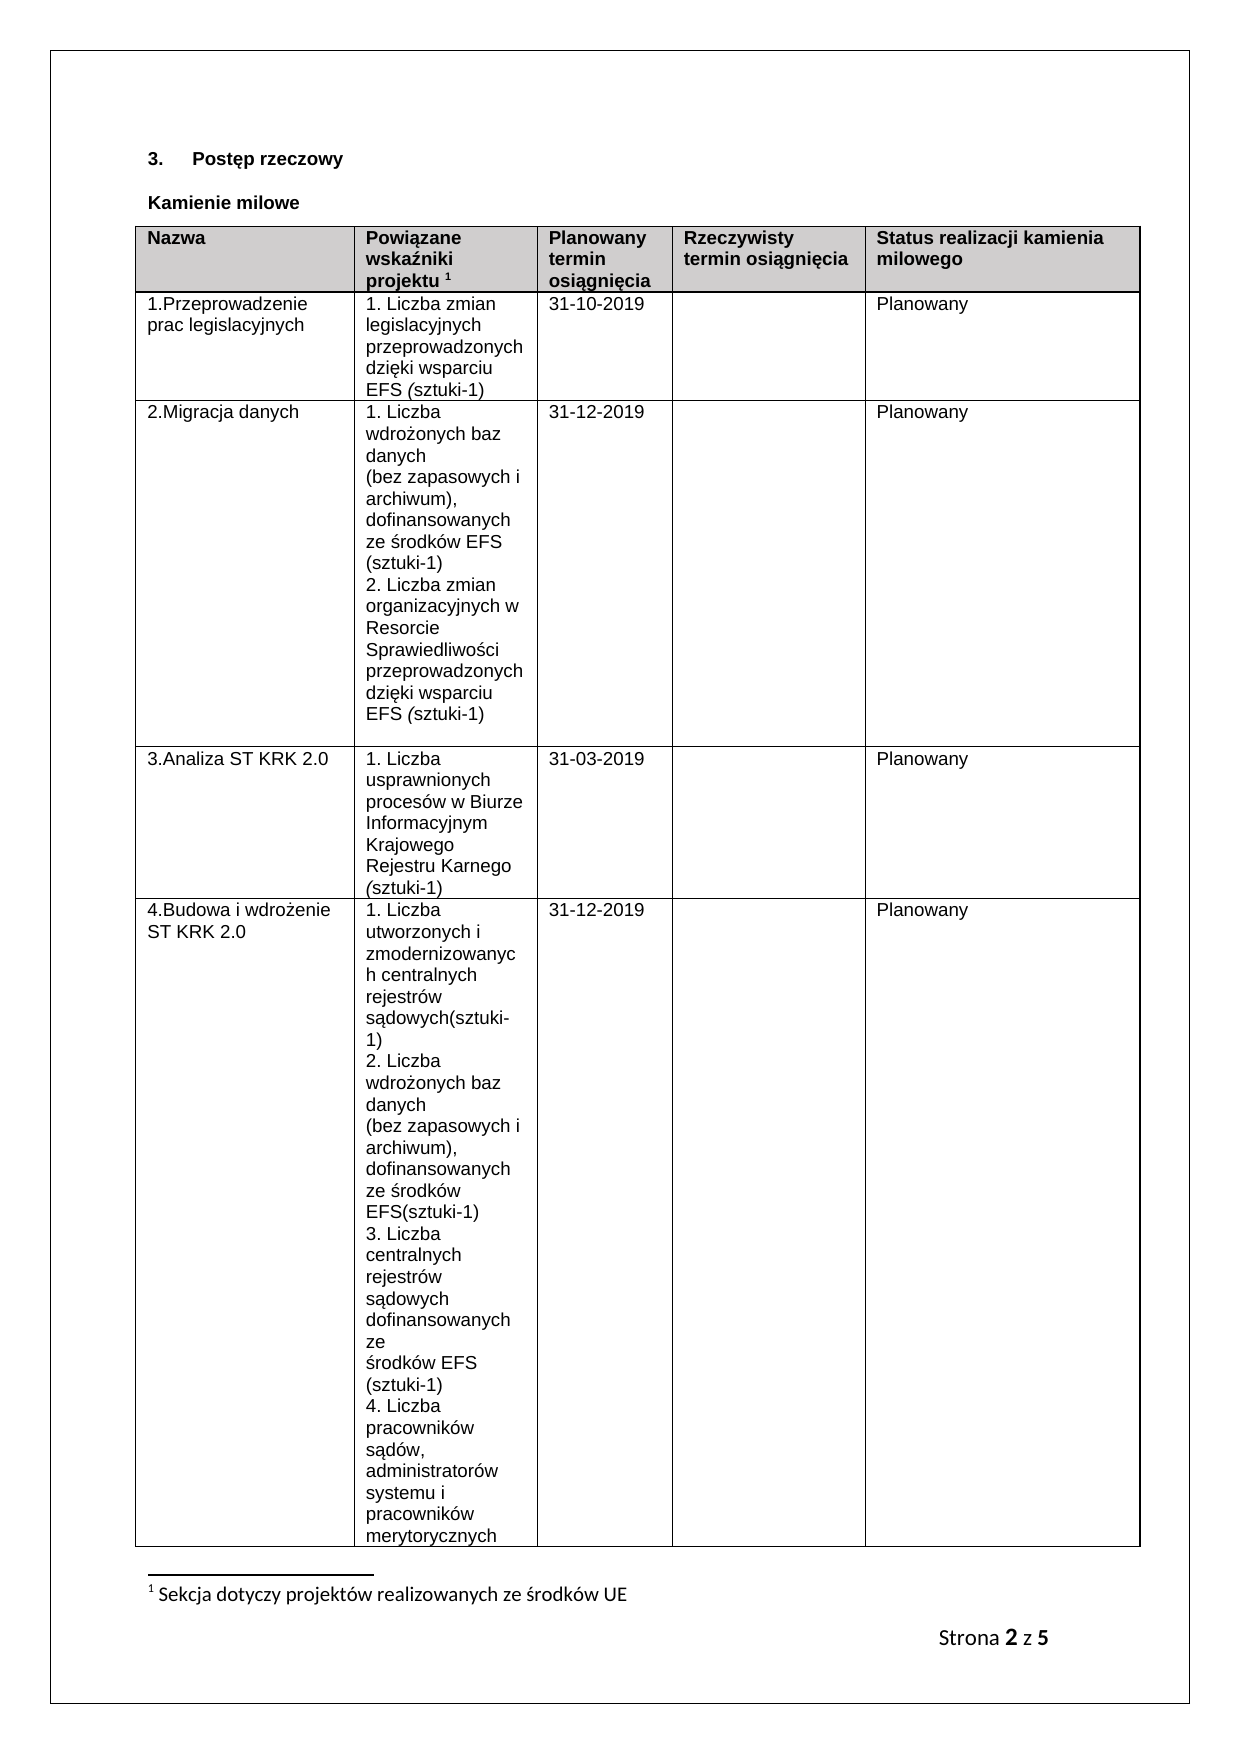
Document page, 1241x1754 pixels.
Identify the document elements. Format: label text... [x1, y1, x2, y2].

table_cell 31-03-2019 [538, 747, 672, 898]
table_cell 4.Budowa i wdrożenie ST KRK 2.0 [136, 899, 354, 1546]
table_header Powiązane wskaźniki projektu [355, 227, 537, 291]
table_cell Planowany [866, 293, 1139, 400]
table_cell 1. Liczba wdrożonych baz danych (bez zapasowych i archiwum), dofinansowanych ze środków EFS (sztuki-1) 2. Liczba zmian organizacyjnych w Resorcie Sprawiedliwości przeprowadzonych dzięki wsparciu EFS (sztuki-1) [355, 401, 537, 746]
table_cell 1. Liczba zmian legislacyjnych przeprowadzonych dzięki wsparciu EFS (sztuki-1) [355, 293, 537, 400]
table_cell [673, 747, 865, 898]
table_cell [355, 899, 537, 1546]
table_cell [673, 899, 865, 1546]
table_header Status realizacji kamienia milowego [866, 227, 1139, 291]
table_cell Planowany [866, 747, 1139, 898]
table_header Planowany termin osiągnięcia [538, 227, 672, 291]
table_cell [673, 401, 865, 746]
table_cell 31-10-2019 [538, 293, 672, 400]
table_header Nazwa [136, 227, 354, 291]
table_cell 31-12-2019 [538, 401, 672, 746]
table_cell 2.Migracja danych [136, 401, 354, 746]
text Kamienie milowe [148, 192, 1048, 213]
table_cell 1. Liczba usprawnionych procesów w Biurze Informacyjnym Krajowego Rejestru Karnego (sztuki-1) [355, 747, 537, 898]
table_cell Planowany [866, 401, 1139, 746]
subtitle Postęp rzeczowy [148, 147, 1048, 169]
table_cell [673, 293, 865, 400]
table_cell 31-12-2019 [538, 899, 672, 1546]
table_cell Planowany [866, 899, 1139, 1546]
table_cell 1.Przeprowadzenie prac legislacyjnych [136, 293, 354, 400]
table_header Rzeczywisty termin osiągnięcia [673, 227, 865, 291]
table_cell 3.Analiza ST KRK 2.0 [136, 747, 354, 898]
